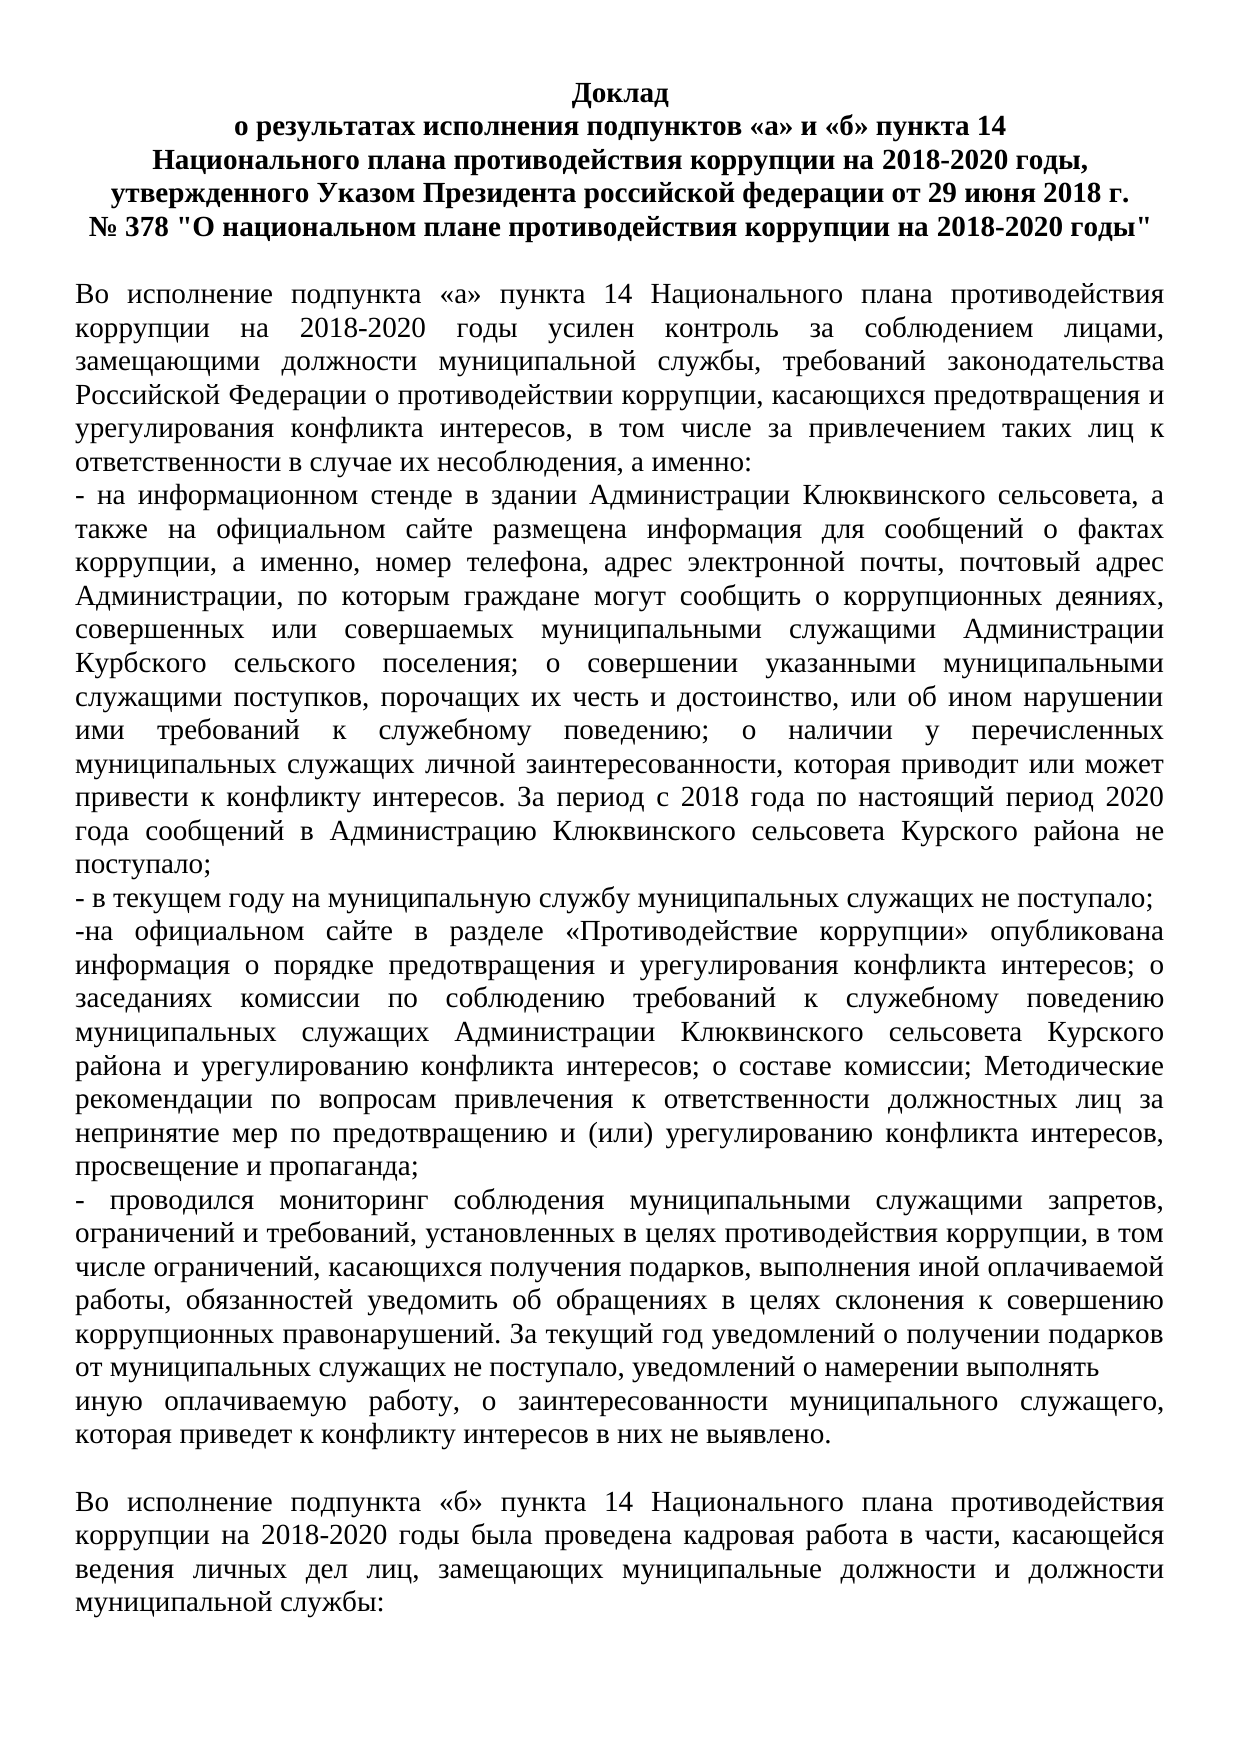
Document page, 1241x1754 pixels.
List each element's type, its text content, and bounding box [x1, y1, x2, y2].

text -на официальном сайте в разделе «Противодействие коррупции» опубликована информация о порядке предотвращения и урегулирования конфликта интересов; о заседаниях комиссии по соблюдению требований к служебному поведению муниципальных служащих Администрации Клюквинского сельсовета Курского района и урегулированию конфликта интересов; о составе комиссии; Методические рекомендации по вопросам привлечения к ответственности должностных лиц за непринятие мер по предотвращению и (или) урегулированию конфликта интересов, просвещение и пропаганда; [75, 913, 1165, 1182]
text - проводился мониторинг соблюдения муниципальными служащими запретов, ограничений и требований, установленных в целях противодействия коррупции, в том числе ограничений, касающихся получения подарков, выполнения иной оплачиваемой работы, обязанностей уведомить об обращениях в целях склонения к совершению коррупционных правонарушений. За текущий год уведомлений о получении подарков от муниципальных служащих не поступало, уведомлений о намерении выполнять [75, 1182, 1165, 1383]
text о результатах исполнения подпунктов «а» и «б» пункта 14 [75, 108, 1165, 142]
text иную оплачиваемую работу, о заинтересованности муниципального служащего, которая приведет к конфликту интересов в них не выявлено. [75, 1383, 1165, 1450]
text - на информационном стенде в здании Администрации Клюквинского сельсовета, а также на официальном сайте размещена информация для сообщений о фактах коррупции, а именно, номер телефона, адрес электронной почты, почтовый адрес Администрации, по которым граждане могут сообщить о коррупционных деяниях, совершенных или совершаемых муниципальными служащими Администрации Курбского сельского поселения; о совершении указанными муниципальными служащими поступков, порочащих их честь и достоинство, или об ином нарушении ими требований к служебному поведению; о наличии у перечисленных муниципальных служащих личной заинтересованности, которая приводит или может привести к конфликту интересов. За период с 2018 года по настоящий период 2020 года сообщений в Администрацию Клюквинского сельсовета Курского района не поступало; [75, 477, 1165, 880]
text Национального плана противодействия коррупции на 2018-2020 годы, утвержденного Указом Президента российской федерации от 29 июня 2018 г. [75, 142, 1165, 209]
text № 378 "О национальном плане противодействия коррупции на 2018-2020 годы" [75, 209, 1165, 243]
text Доклад [75, 75, 1165, 108]
text Во исполнение подпункта «а» пункта 14 Национального плана противодействия коррупции на 2018-2020 годы усилен контроль за соблюдением лицами, замещающими должности муниципальной службы, требований законодательства Российской Федерации о противодействии коррупции, касающихся предотвращения и урегулирования конфликта интересов, в том числе за привлечением таких лиц к ответственности в случае их несоблюдения, а именно: [75, 276, 1165, 477]
text - в текущем году на муниципальную службу муниципальных служащих не поступало; [75, 880, 1165, 913]
text Во исполнение подпункта «б» пункта 14 Национального плана противодействия коррупции на 2018-2020 годы была проведена кадровая работа в части, касающейся ведения личных дел лиц, замещающих муниципальные должности и должности муниципальной службы: [75, 1484, 1165, 1618]
